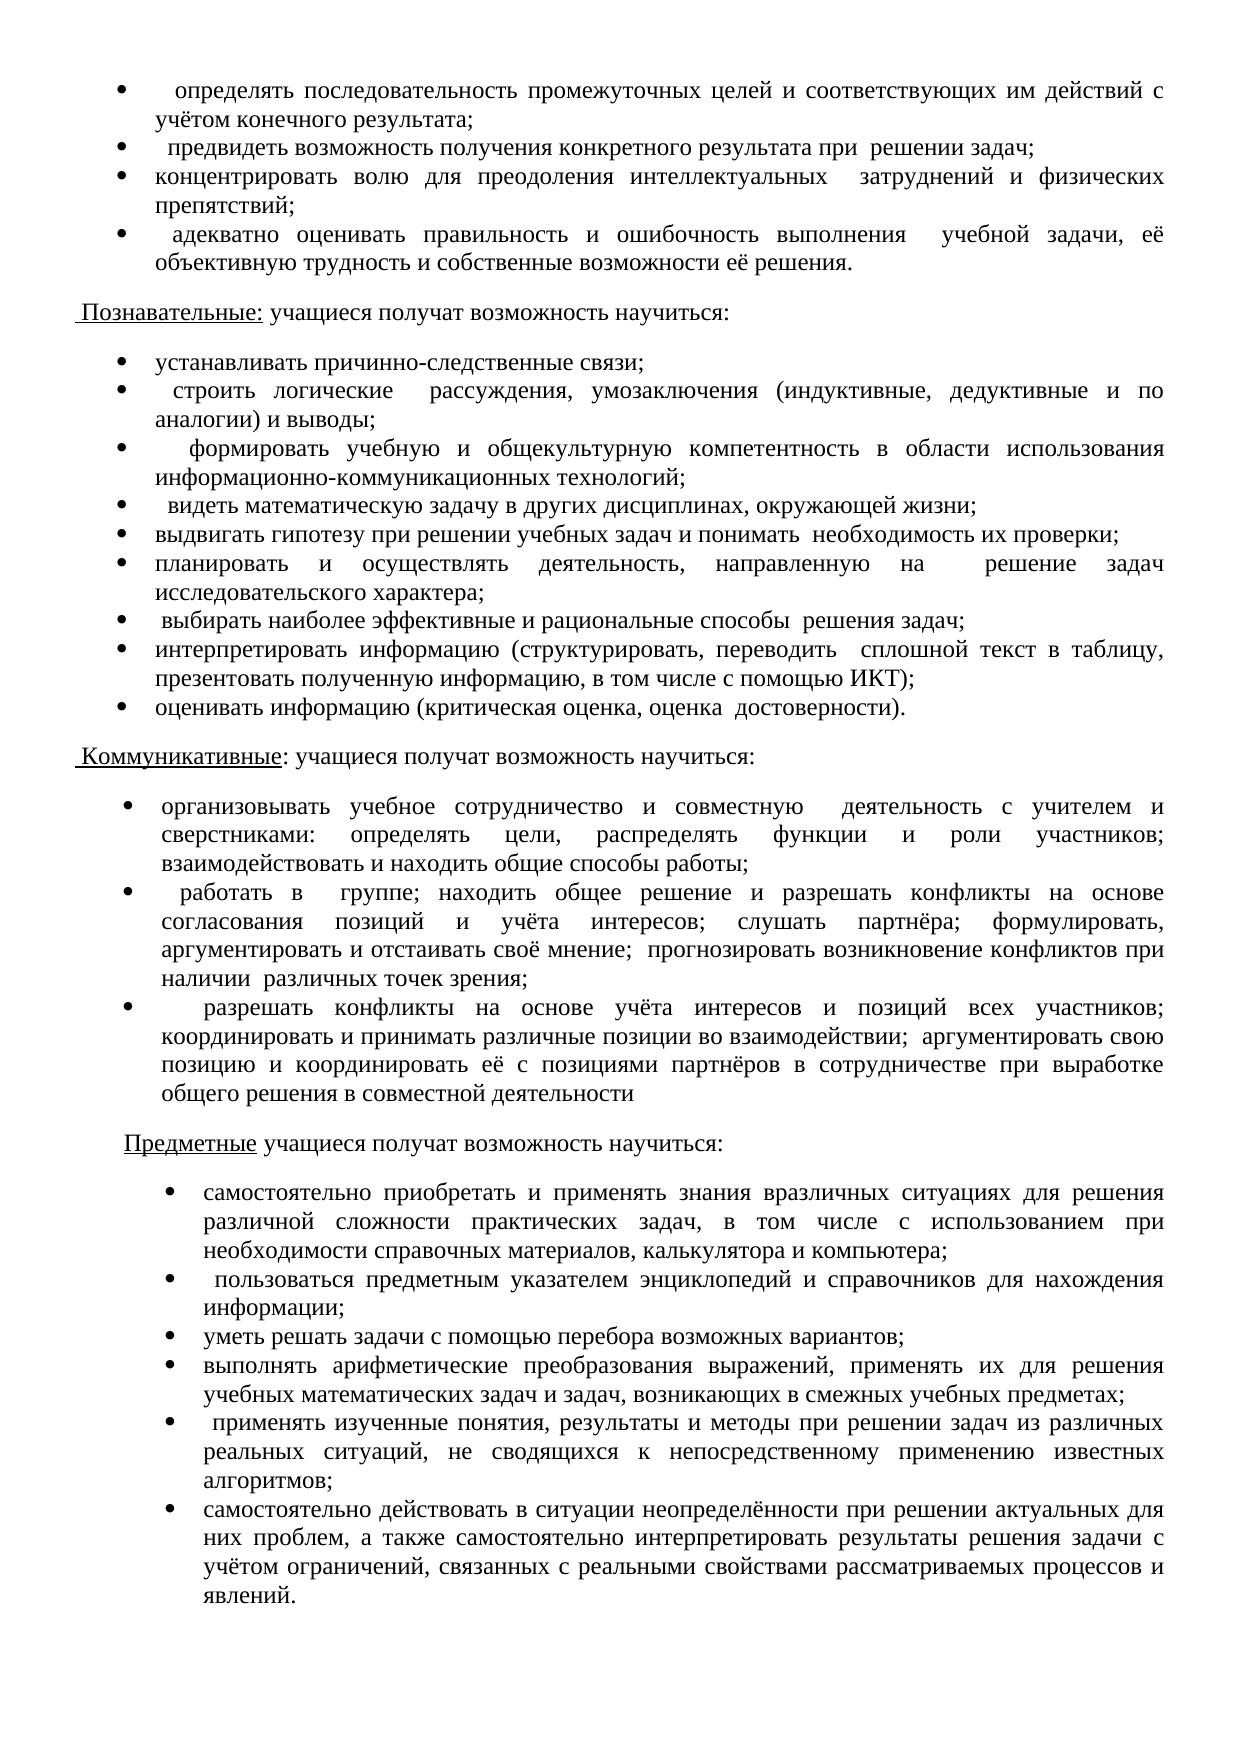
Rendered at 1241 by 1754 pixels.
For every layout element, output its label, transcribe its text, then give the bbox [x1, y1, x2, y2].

list выдвигать гипотезу при решении учебных задач и понимать необходимость их проверки; [117, 519, 1165, 548]
list пользоваться предметным указателем энциклопедий и справочников для нахождения информации; [166, 1264, 1165, 1321]
text Коммуникативные: учащиеся получат возможность научиться: [75, 741, 1165, 770]
list устанавливать причинно-следственные связи; [117, 347, 1165, 375]
list выбирать наиболее эффективные и рациональные способы решения задач; [117, 605, 1165, 634]
list определять последовательность промежуточных целей и соответствующих им действий с учётом конечного результата; [117, 75, 1165, 132]
list видеть математическую задачу в других дисциплинах, окружающей жизни; [117, 490, 1165, 519]
list интерпретировать информацию (структурировать, переводить сплошной текст в таблицу, презентовать полученную информацию, в том числе с помощью ИКТ); [117, 634, 1165, 692]
list уметь решать задачи с помощью перебора возможных вариантов; [166, 1321, 1165, 1350]
text Познавательные: учащиеся получат возможность научиться: [75, 297, 1165, 326]
list разрешать конфликты на основе учёта интересов и позиций всех участников; координировать и принимать различные позиции во взаимодействии; аргументировать свою позицию и координировать её с позициями партнёров в сотрудничестве при выработке общего решения в совместной деятельности [123, 992, 1165, 1107]
list оценивать информацию (критическая оценка, оценка достоверности). [117, 692, 1165, 720]
list планировать и осуществлять деятельность, направленную на решение задач исследовательского характера; [117, 548, 1165, 605]
list адекватно оценивать правильность и ошибочность выполнения учебной задачи, её объективную трудность и собственные возможности её решения. [117, 219, 1165, 276]
list формировать учебную и общекультурную компетентность в области использования информационно-коммуникационных технологий; [117, 433, 1165, 490]
list строить логические рассуждения, умозаключения (индуктивные, дедуктивные и по аналогии) и выводы; [117, 375, 1165, 433]
list концентрировать волю для преодоления интеллектуальных затруднений и физических препятствий; [117, 161, 1165, 219]
list предвидеть возможность получения конкретного результата при решении задач; [117, 132, 1165, 161]
list самостоятельно приобретать и применять знания вразличных ситуациях для решения различной сложности практических задач, в том числе с использованием при необходимости справочных материалов, калькулятора и компьютера; [166, 1177, 1165, 1264]
list применять изученные понятия, результаты и методы при решении задач из различных реальных ситуаций, не сводящихся к непосредственному применению известных алгоритмов; [166, 1407, 1165, 1494]
text Предметные учащиеся получат возможность научиться: [123, 1128, 1165, 1157]
list самостоятельно действовать в ситуации неопределённости при решении актуальных для них проблем, а также самостоятельно интерпретировать результаты решения задачи с учётом ограничений, связанных с реальными свойствами рассматриваемых процессов и явлений. [166, 1494, 1165, 1609]
list работать в группе; находить общее решение и разрешать конфликты на основе согласования позиций и учёта интересов; слушать партнёра; формулировать, аргументировать и отстаивать своё мнение; прогнозировать возникновение конфликтов при наличии различных точек зрения; [123, 877, 1165, 992]
list выполнять арифметические преобразования выражений, применять их для решения учебных математических задач и задач, возникающих в смежных учебных предметах; [166, 1350, 1165, 1407]
list организовывать учебное сотрудничество и совместную деятельность с учителем и сверстниками: определять цели, распределять функции и роли участников; взаимодействовать и находить общие способы работы; [123, 791, 1165, 877]
